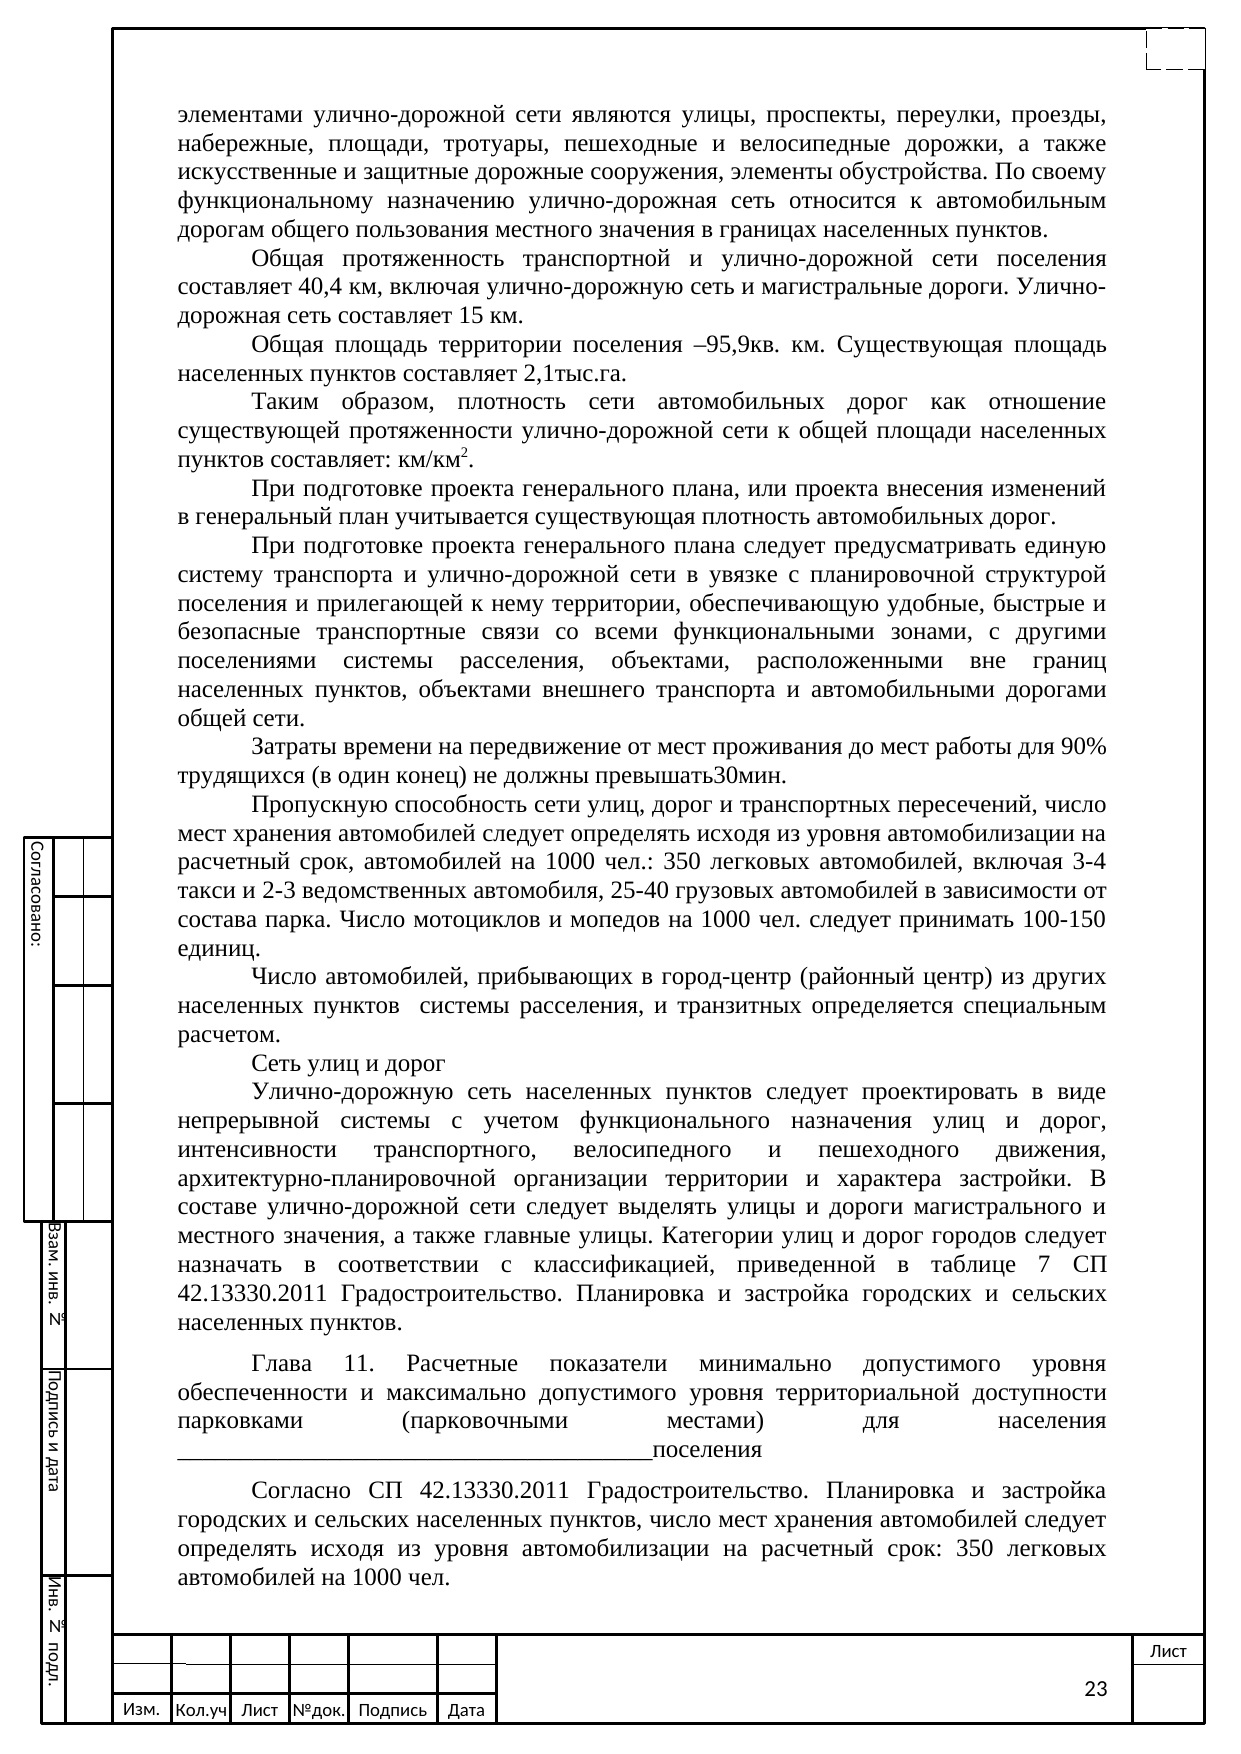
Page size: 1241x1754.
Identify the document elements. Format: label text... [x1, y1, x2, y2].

text Общая протяженность транспортной и улично-дорожной сети поселения составляет 40,4 км, включая улично-дорожную сеть и магистральные дороги. Улично-дорожная сеть составляет 15 км. [177, 243, 1107, 329]
text Общая площадь территории поселения –95,9кв. км. Существующая площадь населенных пунктов составляет 2,1тыс.га. [177, 329, 1107, 386]
text Число автомобилей, прибывающих в город-центр (районный центр) из других населенных пунктов системы расселения, и транзитных определяется специальным расчетом. [177, 961, 1107, 1048]
text Таким образом, плотность сети автомобильных дорог как отношение существующей протяженности улично-дорожной сети к общей площади населенных пунктов составляет: км/км2. [177, 386, 1107, 473]
text При подготовке проекта генерального плана следует предусматривать единую систему транспорта и улично-дорожной сети в увязке с планировочной структурой поселения и прилегающей к нему территории, обеспечивающую удобные, быстрые и безопасные транспортные связи со всеми функциональными зонами, с другими поселениями системы расселения, объектами, расположенными вне границ населенных пунктов, объектами внешнего транспорта и автомобильными дорогами общей сети. [177, 530, 1107, 731]
text Пропускную способность сети улиц, дорог и транспортных пересечений, число мест хранения автомобилей следует определять исходя из уровня автомобилизации на расчетный срок, автомобилей на 1000 чел.: 350 легковых автомобилей, включая 3-4 такси и 2-3 ведомственных автомобиля, 25-40 грузовых автомобилей в зависимости от состава парка. Число мотоциклов и мопедов на 1000 чел. следует принимать 100-150 единиц. [177, 789, 1107, 961]
text При подготовке проекта генерального плана, или проекта внесения изменений в генеральный план учитывается существующая плотность автомобильных дорог. [177, 473, 1107, 530]
text Глава 11. Расчетные показатели минимально допустимого уровня обеспеченности и максимально допустимого уровня территориальной доступности парковками (парковочными местами) для населения ______________________________________поселения [177, 1348, 1107, 1463]
text Улично-дорожную сеть населенных пунктов следует проектировать в виде непрерывной системы с учетом функционального назначения улиц и дорог, интенсивности транспортного, велосипедного и пешеходного движения, архитектурно-планировочной организации территории и характера застройки. В составе улично-дорожной сети следует выделять улицы и дороги магистрального и местного значения, а также главные улицы. Категории улиц и дорог городов следует назначать в соответствии с классификацией, приведенной в таблице 7 СП 42.13330.2011 Градостроительство. Планировка и застройка городских и сельских населенных пунктов. [177, 1076, 1107, 1335]
text Сеть улиц и дорог [177, 1048, 1107, 1076]
text Согласно СП 42.13330.2011 Градостроительство. Планировка и застройка городских и сельских населенных пунктов, число мест хранения автомобилей следует определять исходя из уровня автомобилизации на расчетный срок: 350 легковых автомобилей на 1000 чел. [177, 1475, 1107, 1590]
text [177, 99, 1107, 243]
text Затраты времени на передвижение от мест проживания до мест работы для 90% трудящихся (в один конец) не должны превышать30мин. [177, 731, 1107, 789]
